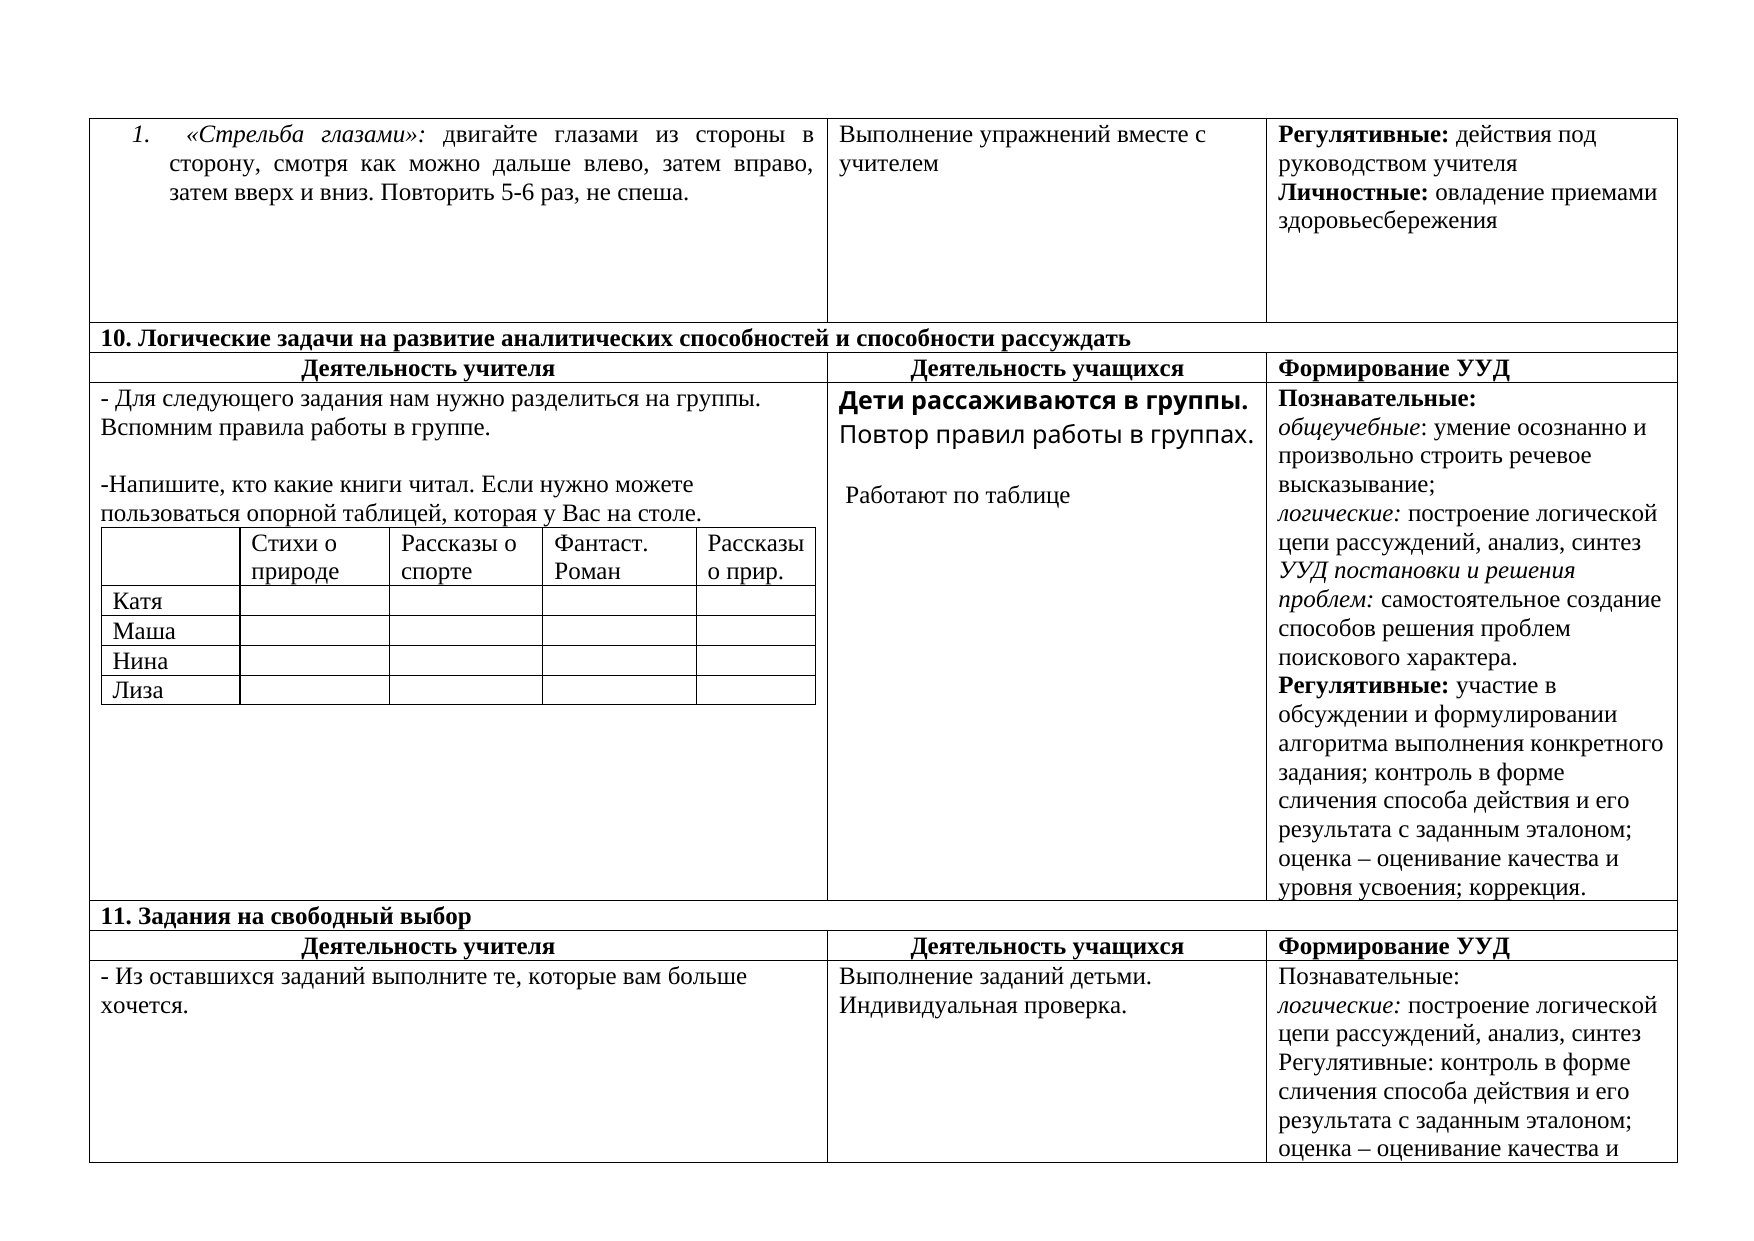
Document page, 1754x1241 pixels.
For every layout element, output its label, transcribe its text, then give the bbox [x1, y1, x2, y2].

table_cell Деятельность учителя [90, 353, 827, 382]
table_cell Логические задачи на развитие аналитических способностей и способности рассуждать [90, 323, 1677, 352]
table_cell «Стрельба глазами»: двигайте глазами из стороны в сторону, смотря как можно дальше влево, затем вправо, затем вверх и вниз. Повторить 5-6 раз, не спеша. [90, 119, 827, 322]
table_cell Задания на свободный выбор [90, 901, 1677, 930]
table_cell Формирование УУД [1267, 353, 1677, 382]
table_cell Формирование УУД [1267, 931, 1677, 960]
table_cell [90, 961, 827, 1162]
table_cell Дети рассаживаются в группы. Повтор правил работы в группах. Работают по таблице [828, 383, 1266, 900]
table_cell Деятельность учащихся [828, 353, 1266, 382]
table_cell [1267, 961, 1677, 1162]
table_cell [828, 961, 1266, 1162]
table_cell Деятельность учителя [90, 931, 827, 960]
table_cell Выполнение упражнений вместе с учителем [828, 119, 1266, 322]
table_cell Деятельность учащихся [828, 931, 1266, 960]
table_cell Регулятивные: действия под руководством учителя Личностные: овладение приемами здоровьесбережения [1267, 119, 1677, 322]
table_cell - Для следующего задания нам нужно разделиться на группы. Вспомним правила работы в группе. -Напишите, кто какие книги читал. Если нужно можете пользоваться опорной таблицей, которая у Вас на столе. [90, 383, 827, 900]
table_cell Познавательные: общеучебные: умение осознанно и произвольно строить речевое высказывание; логические: построение логической цепи рассуждений, анализ, синтез УУД постановки и решения проблем: самостоятельное создание способов решения проблем поискового характера. Регулятивные: участие в обсуждении и формулировании алгоритма выполнения конкретного задания; контроль в форме сличения способа действия и его результата с заданным эталоном; оценка – оценивание качества и уровня усвоения; коррекция. [1267, 383, 1677, 900]
